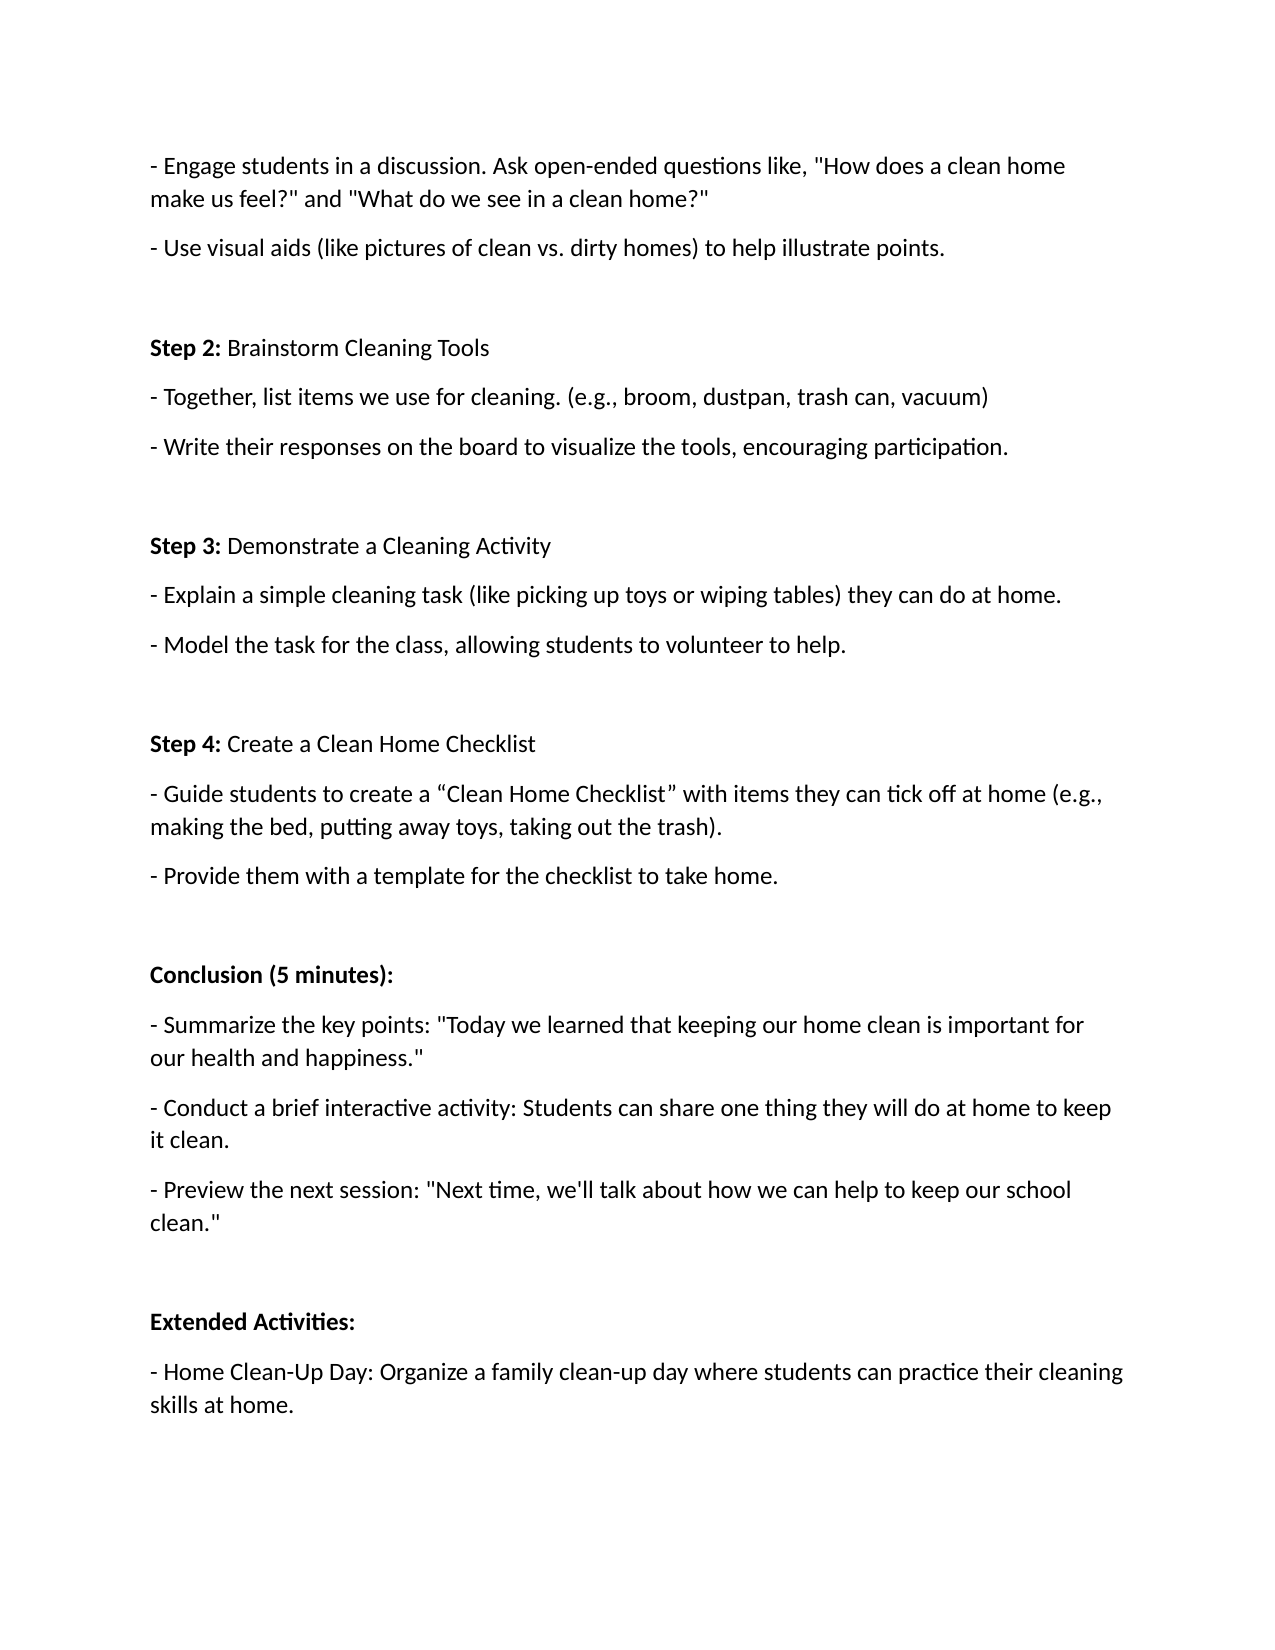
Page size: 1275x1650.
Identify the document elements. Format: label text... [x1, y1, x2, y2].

text - Model the task for the class, allowing students to volunteer to help. [150, 629, 1125, 660]
text - Preview the next session: "Next time, we'll talk about how we can help to keep our school clean." [150, 1174, 1125, 1238]
text - Conduct a brief interactive activity: Students can share one thing they will do at home to keep it clean. [150, 1092, 1125, 1155]
text - Write their responses on the board to visualize the tools, encouraging participation. [150, 431, 1125, 461]
text Step 3: Demonstrate a Cleaning Activity [150, 530, 1125, 561]
text - Engage students in a discussion. Ask open-ended questions like, "How does a clean home make us feel?" and "What do we see in a clean home?" [150, 150, 1125, 213]
text Step 2: Brainstorm Cleaning Tools [150, 332, 1125, 362]
text Conclusion (5 minutes): [150, 959, 1125, 990]
text - Together, list items we use for cleaning. (e.g., broom, dustpan, trash can, vacuum) [150, 381, 1125, 412]
text Extended Activities: [150, 1306, 1125, 1337]
text - Use visual aids (like pictures of clean vs. dirty homes) to help illustrate points. [150, 232, 1125, 263]
text - Provide them with a template for the checklist to take home. [150, 860, 1125, 891]
text Step 4: Create a Clean Home Checklist [150, 728, 1125, 759]
text - Summarize the key points: "Today we learned that keeping our home clean is important for our health and happiness." [150, 1009, 1125, 1073]
text - Home Clean-Up Day: Organize a family clean-up day where students can practice their cleaning skills at home. [150, 1356, 1125, 1419]
text - Explain a simple cleaning task (like picking up toys or wiping tables) they can do at home. [150, 579, 1125, 610]
text - Guide students to create a “Clean Home Checklist” with items they can tick off at home (e.g., making the bed, putting away toys, taking out the trash). [150, 778, 1125, 841]
